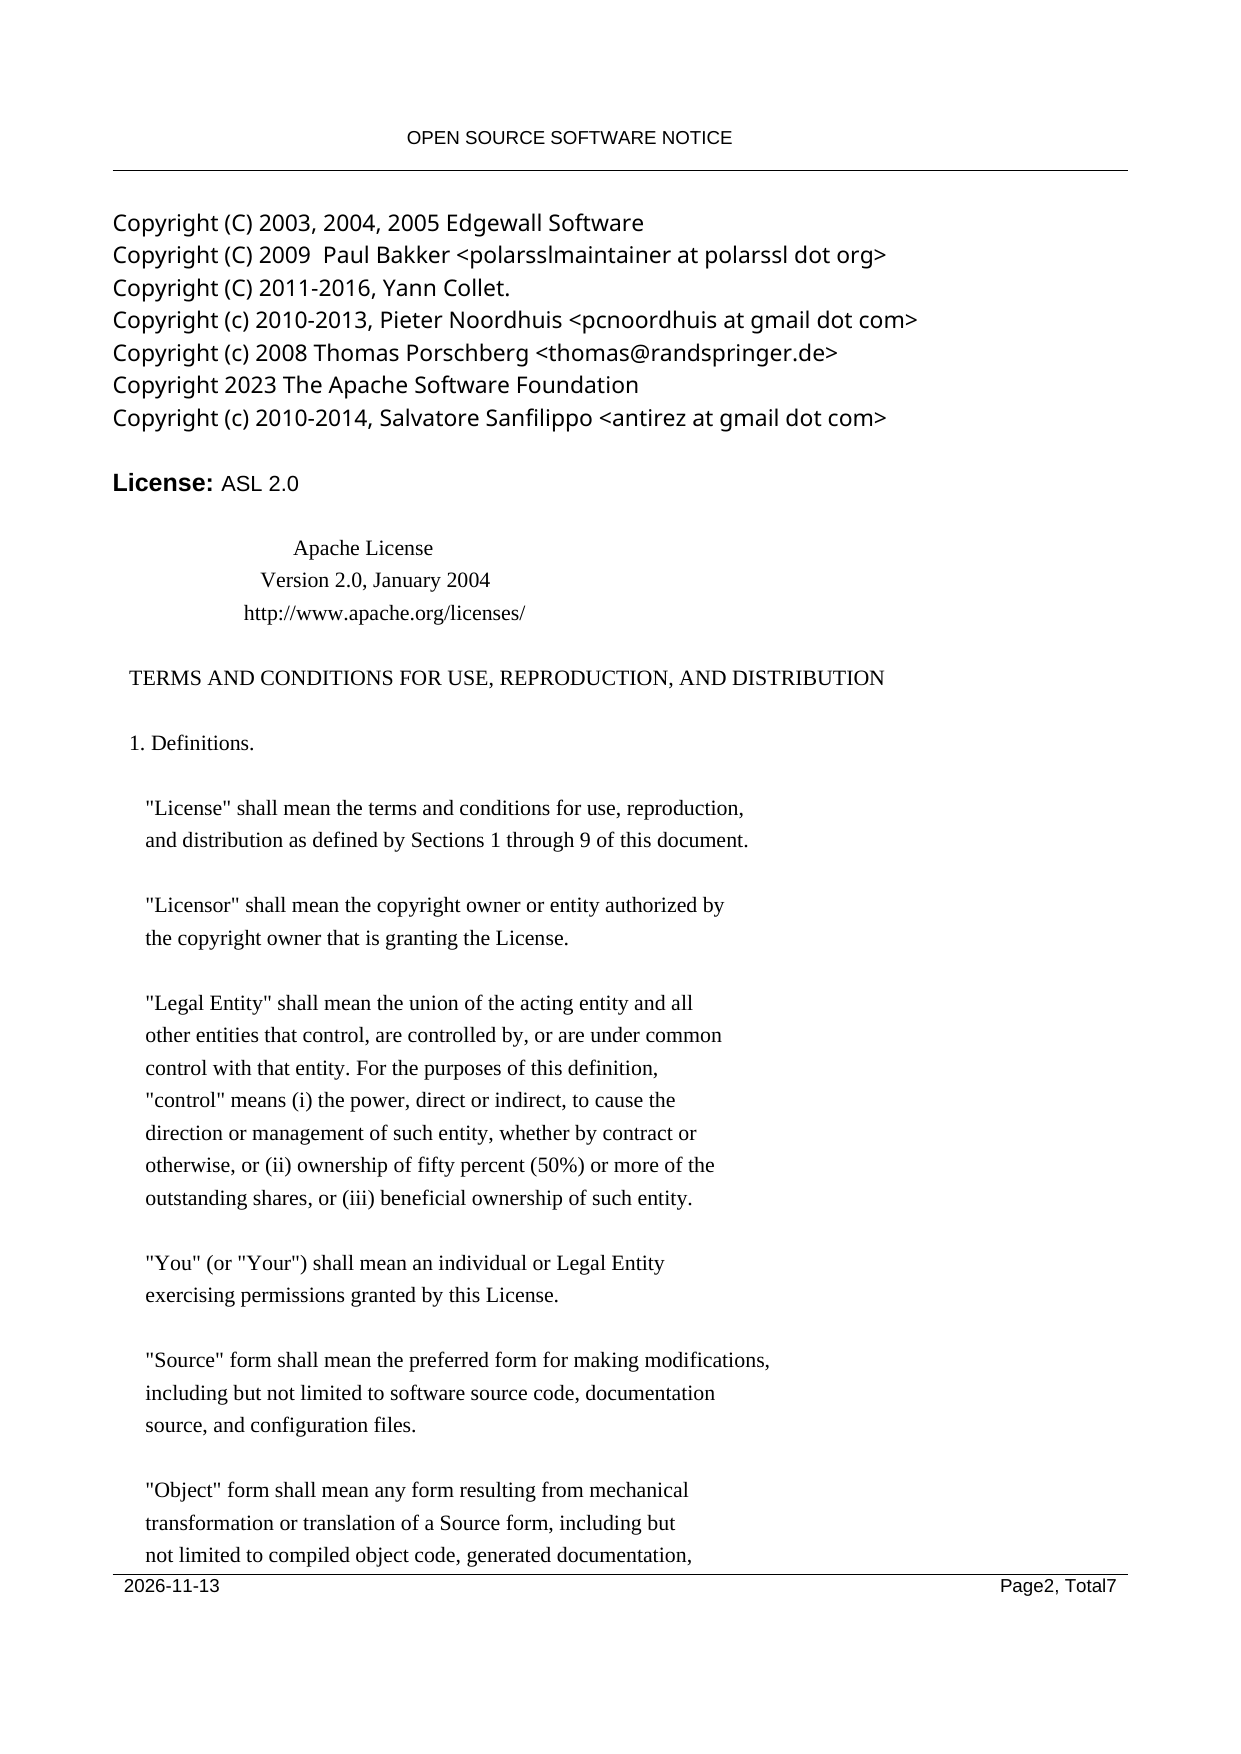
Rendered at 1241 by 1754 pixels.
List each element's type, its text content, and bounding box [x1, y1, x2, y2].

text License: ASL 2.0 [112, 466, 1128, 499]
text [112, 206, 1128, 466]
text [112, 499, 1128, 1571]
